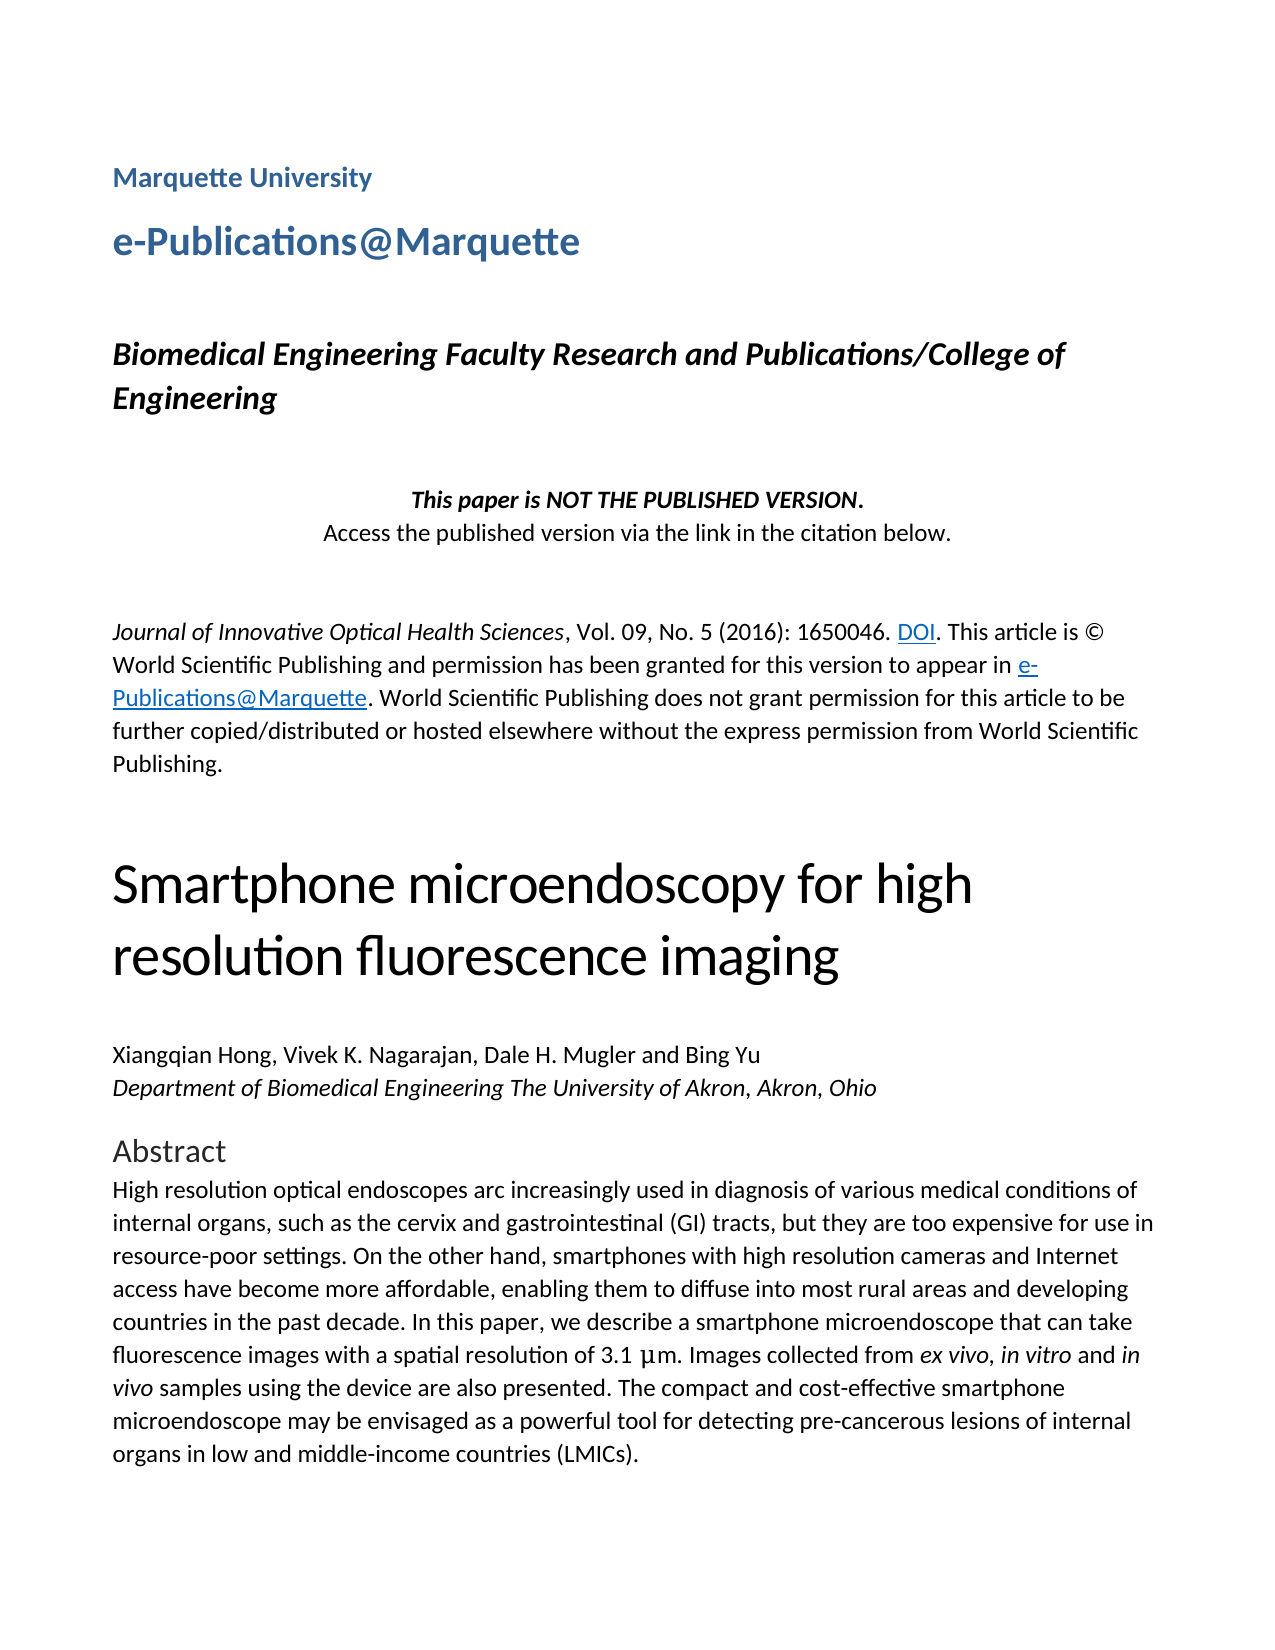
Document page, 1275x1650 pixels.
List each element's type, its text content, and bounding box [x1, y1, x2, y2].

text Access the published version via the link in the citation below. [112, 517, 1162, 548]
text Journal of Innovative Optical Health Sciences, Vol. 09, No. 5 (2016): 1650046. DOI. This article is © World Scientific Publishing and permission has been granted for this version to appear in e-Publications@Marquette. World Scientific Publishing does not grant permission for this article to be further copied/distributed or hosted elsewhere without the express permission from World Scientific Publishing. [112, 616, 1162, 779]
text Xiangqian Hong, Vivek K. Nagarajan, Dale H. Mugler and Bing Yu [112, 1039, 1162, 1070]
text This paper is NOT THE PUBLISHED VERSION. [112, 484, 1162, 515]
text Department of Biomedical Engineering The University of Akron, Akron, Ohio [112, 1072, 1162, 1103]
text Biomedical Engineering Faculty Research and Publications/College of Engineering [112, 333, 1162, 418]
text Marquette University [112, 159, 1162, 195]
subtitle Abstract [112, 1130, 1162, 1171]
text e-Publications@Marquette [112, 214, 1162, 265]
title Smartphone microendoscopy for high resolution fluorescence imaging [112, 847, 1162, 990]
text High resolution optical endoscopes arc increasingly used in diagnosis of various medical conditions of internal organs, such as the cervix and gastrointestinal (GI) tracts, but they are too expensive for use in resource-poor settings. On the other hand, smartphones with high resolution cameras and Internet access have become more affordable, enabling them to diffuse into most rural areas and developing countries in the past decade. In this paper, we describe a smartphone microendoscope that can take fluorescence images with a spatial resolution of 3.1 μm. Images collected from ex vivo, in vitro and in vivo samples using the device are also presented. The compact and cost-effective smartphone microendoscope may be envisaged as a powerful tool for detecting pre-cancerous lesions of internal organs in low and middle-income countries (LMICs). [112, 1174, 1162, 1468]
